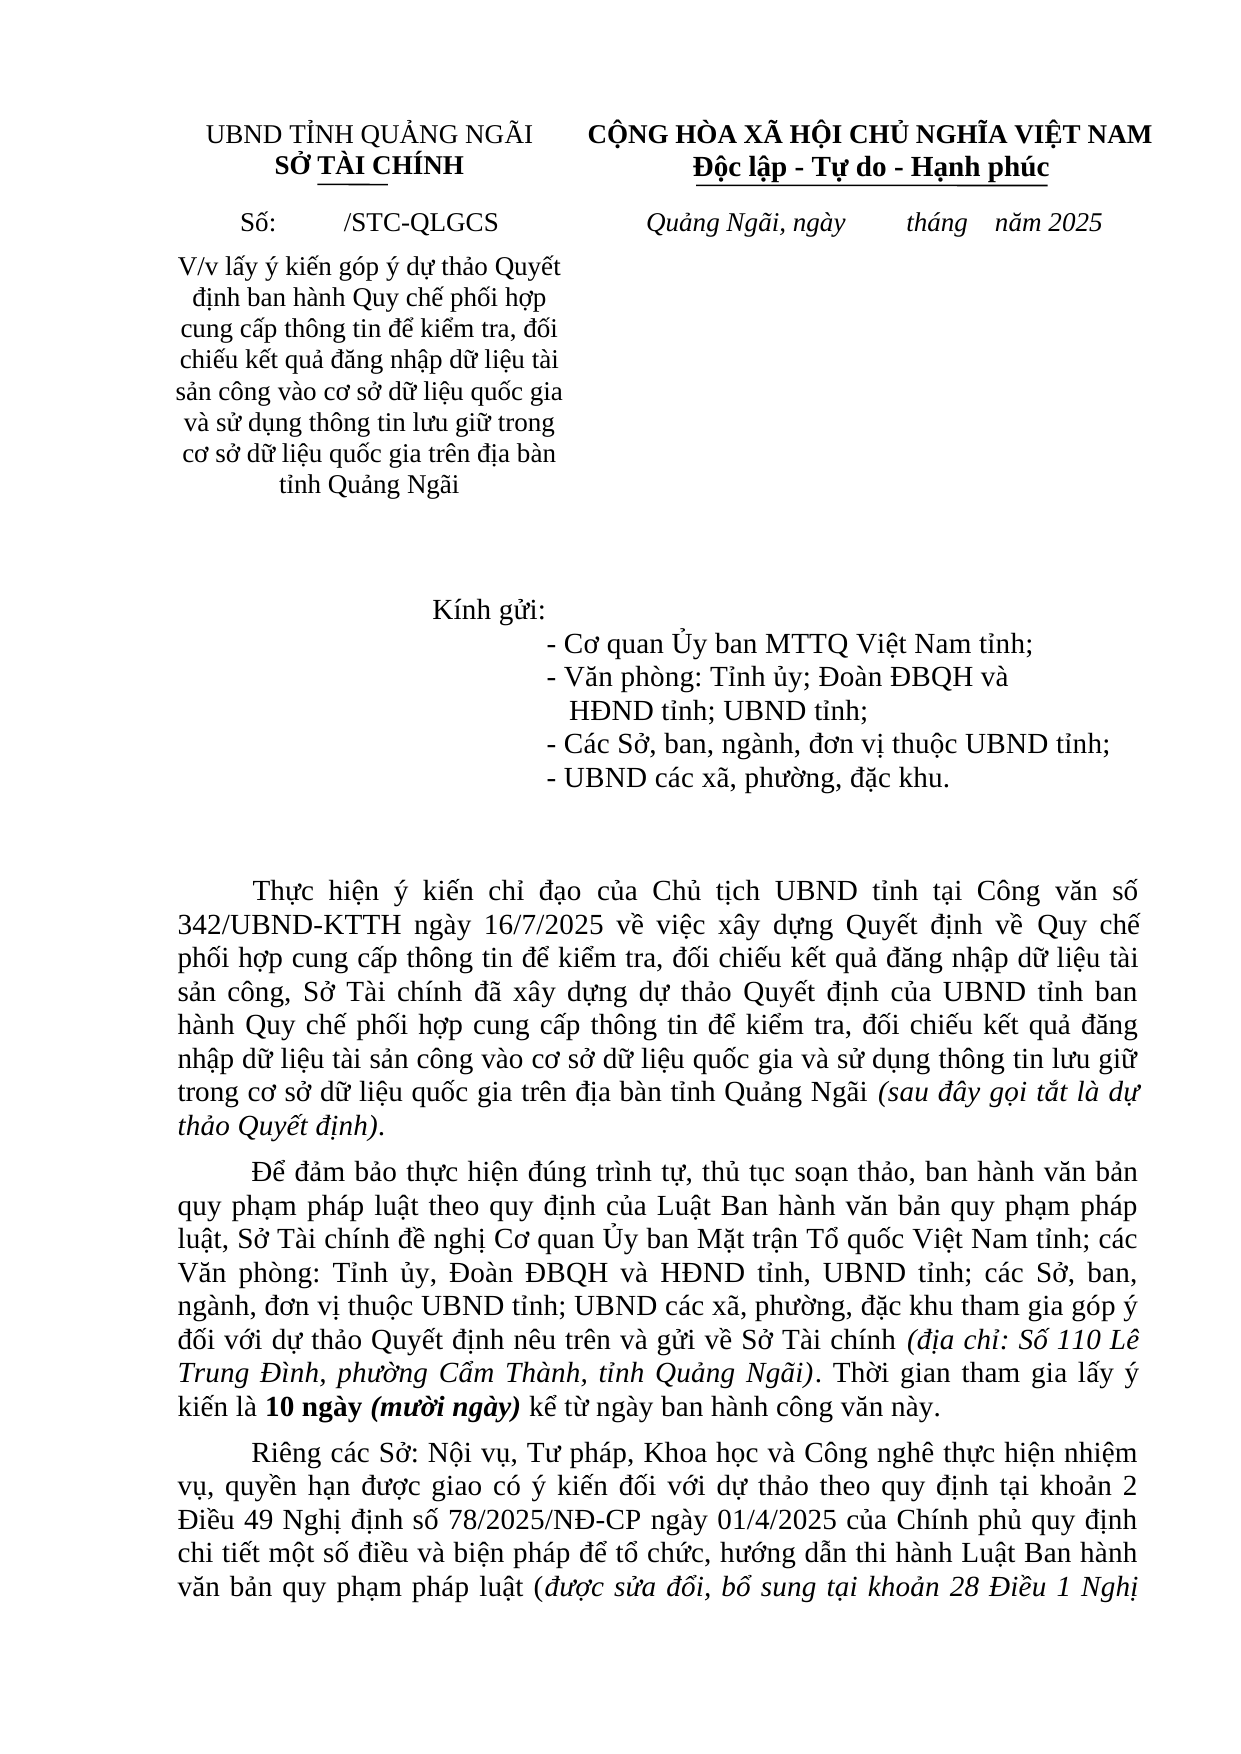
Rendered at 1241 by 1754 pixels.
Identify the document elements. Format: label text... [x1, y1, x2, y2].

text - Các Sở, ban, ngành, đơn vị thuộc UBND tỉnh; [546, 727, 1140, 760]
text - Cơ quan Ủy ban MTTQ Việt Nam tỉnh; [546, 626, 1140, 659]
text Thực hiện ý kiến chỉ đạo của Chủ tịch UBND tỉnh tại Công văn số 342/UBND-KTTH ngày 16/7/2025 về việc xây dựng Quyết định về Quy chế phối hợp cung cấp thông tin để kiểm tra, đối chiếu kết quả đăng nhập dữ liệu tài sản công, Sở Tài chính đã xây dựng dự thảo Quyết định của UBND tỉnh ban hành Quy chế phối hợp cung cấp thông tin để kiểm tra, đối chiếu kết quả đăng nhập dữ liệu tài sản công vào cơ sở dữ liệu quốc gia và sử dụng thông tin lưu giữ trong cơ sở dữ liệu quốc gia trên địa bàn tỉnh Quảng Ngãi (sau đây gọi tắt là dự thảo Quyết định). [177, 873, 1140, 1142]
table_cell Số: /STC-QLGCS V/v lấy ý kiến góp ý dự thảo Quyết định ban hành Quy chế phối hợp cung cấp thông tin để kiểm tra, đối chiếu kết quả đăng nhập dữ liệu tài sản công vào cơ sở dữ liệu quốc gia và sử dụng thông tin lưu giữ trong cơ sở dữ liệu quốc gia trên địa bàn tỉnh Quảng Ngãi [163, 207, 576, 512]
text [177, 1435, 1140, 1603]
table_header CỘNG HÒA XÃ HỘI CHỦ NGHĨA VIỆT NAM Độc lập - Tự do - Hạnh phúc [576, 118, 1166, 207]
text - UBND các xã, phường, đặc khu. [546, 760, 1140, 794]
text - Văn phòng: Tỉnh ủy; Đoàn ĐBQH và [546, 659, 1140, 693]
table_cell Quảng Ngãi, ngày tháng năm 2025 [576, 207, 1166, 512]
text Kính gửi: [252, 592, 1140, 626]
text HĐND tỉnh; UBND tỉnh; [546, 693, 1140, 727]
table_header UBND TỈNH QUẢNG NGÃI SỞ TÀI CHÍNH [163, 118, 576, 207]
text Để đảm bảo thực hiện đúng trình tự, thủ tục soạn thảo, ban hành văn bản quy phạm pháp luật theo quy định của Luật Ban hành văn bản quy phạm pháp luật, Sở Tài chính đề nghị Cơ quan Ủy ban Mặt trận Tổ quốc Việt Nam tỉnh; các Văn phòng: Tỉnh ủy, Đoàn ĐBQH và HĐND tỉnh, UBND tỉnh; các Sở, ban, ngành, đơn vị thuộc UBND tỉnh; UBND các xã, phường, đặc khu tham gia góp ý đối với dự thảo Quyết định nêu trên và gửi về Sở Tài chính (địa chỉ: Số 110 Lê Trung Đình, phường Cẩm Thành, tỉnh Quảng Ngãi). Thời gian tham gia lấy ý kiến là 10 ngày (mười ngày) kể từ ngày ban hành công văn này. [177, 1154, 1140, 1422]
